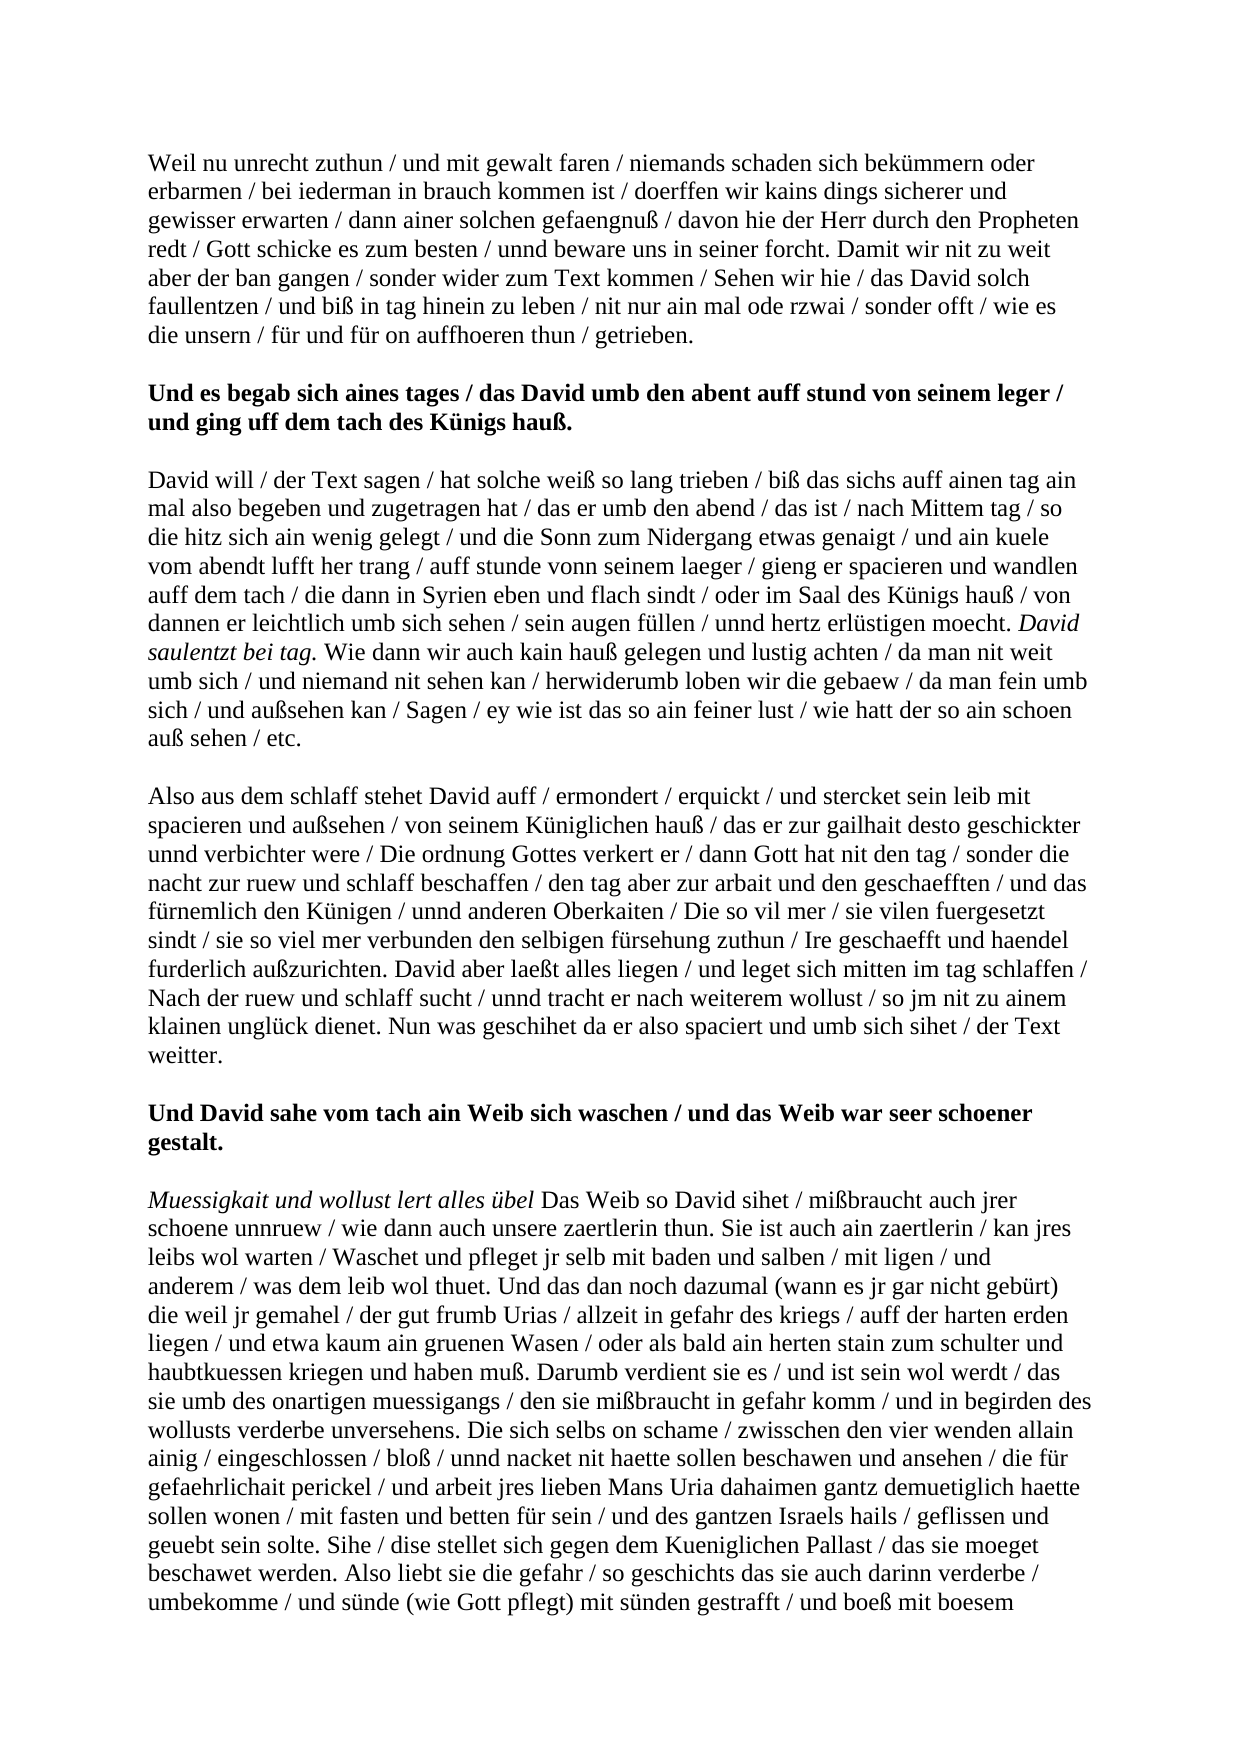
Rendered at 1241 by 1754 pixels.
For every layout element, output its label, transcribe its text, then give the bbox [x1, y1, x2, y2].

text Weil nu unrecht zuthun / und mit gewalt faren / niemands schaden sich bekümmern oder erbarmen / bei iederman in brauch kommen ist / doerffen wir kains dings sicherer und gewisser erwarten / dann ainer solchen gefaengnuß / davon hie der Herr durch den Propheten redt / Gott schicke es zum besten / unnd beware uns in seiner forcht. Damit wir nit zu weit aber der ban gangen / sonder wider zum Text kommen / Sehen wir hie / das David solch faullentzen / und biß in tag hinein zu leben / nit nur ain mal ode rzwai / sonder offt / wie es die unsern / für und für on auffhoeren thun / getrieben. [148, 148, 1093, 349]
text Und es begab sich aines tages / das David umb den abent auff stund von seinem leger / und ging uff dem tach des Künigs hauß. [148, 378, 1093, 436]
text Also aus dem schlaff stehet David auff / ermondert / erquickt / und stercket sein leib mit spacieren und außsehen / von seinem Küniglichen hauß / das er zur gailhait desto geschickter unnd verbichter were / Die ordnung Gottes verkert er / dann Gott hat nit den tag / sonder die nacht zur ruew und schlaff beschaffen / den tag aber zur arbait und den geschaefften / und das fürnemlich den Künigen / unnd anderen Oberkaiten / Die so vil mer / sie vilen fuergesetzt sindt / sie so viel mer verbunden den selbigen fürsehung zuthun / Ire geschaefft und haendel furderlich außzurichten. David aber laeßt alles liegen / und leget sich mitten im tag schlaffen / Nach der ruew und schlaff sucht / unnd tracht er nach weiterem wollust / so jm nit zu ainem klainen unglück dienet. Nun was geschihet da er also spaciert und umb sich sihet / der Text weitter. [148, 781, 1093, 1069]
text Und David sahe vom tach ain Weib sich waschen / und das Weib war seer schoener gestalt. [148, 1098, 1093, 1156]
text David will / der Text sagen / hat solche weiß so lang trieben / biß das sichs auff ainen tag ain mal also begeben und zugetragen hat / das er umb den abend / das ist / nach Mittem tag / so die hitz sich ain wenig gelegt / und die Sonn zum Nidergang etwas genaigt / und ain kuele vom abendt lufft her trang / auff stunde vonn seinem laeger / gieng er spacieren und wandlen auff dem tach / die dann in Syrien eben und flach sindt / oder im Saal des Künigs hauß / von dannen er leichtlich umb sich sehen / sein augen füllen / unnd hertz erlüstigen moecht. David saulentzt bei tag. Wie dann wir auch kain hauß gelegen und lustig achten / da man nit weit umb sich / und niemand nit sehen kan / herwiderumb loben wir die gebaew / da man fein umb sich / und außsehen kan / Sagen / ey wie ist das so ain feiner lust / wie hatt der so ain schoen auß sehen / etc. [148, 465, 1093, 752]
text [148, 1185, 1093, 1616]
